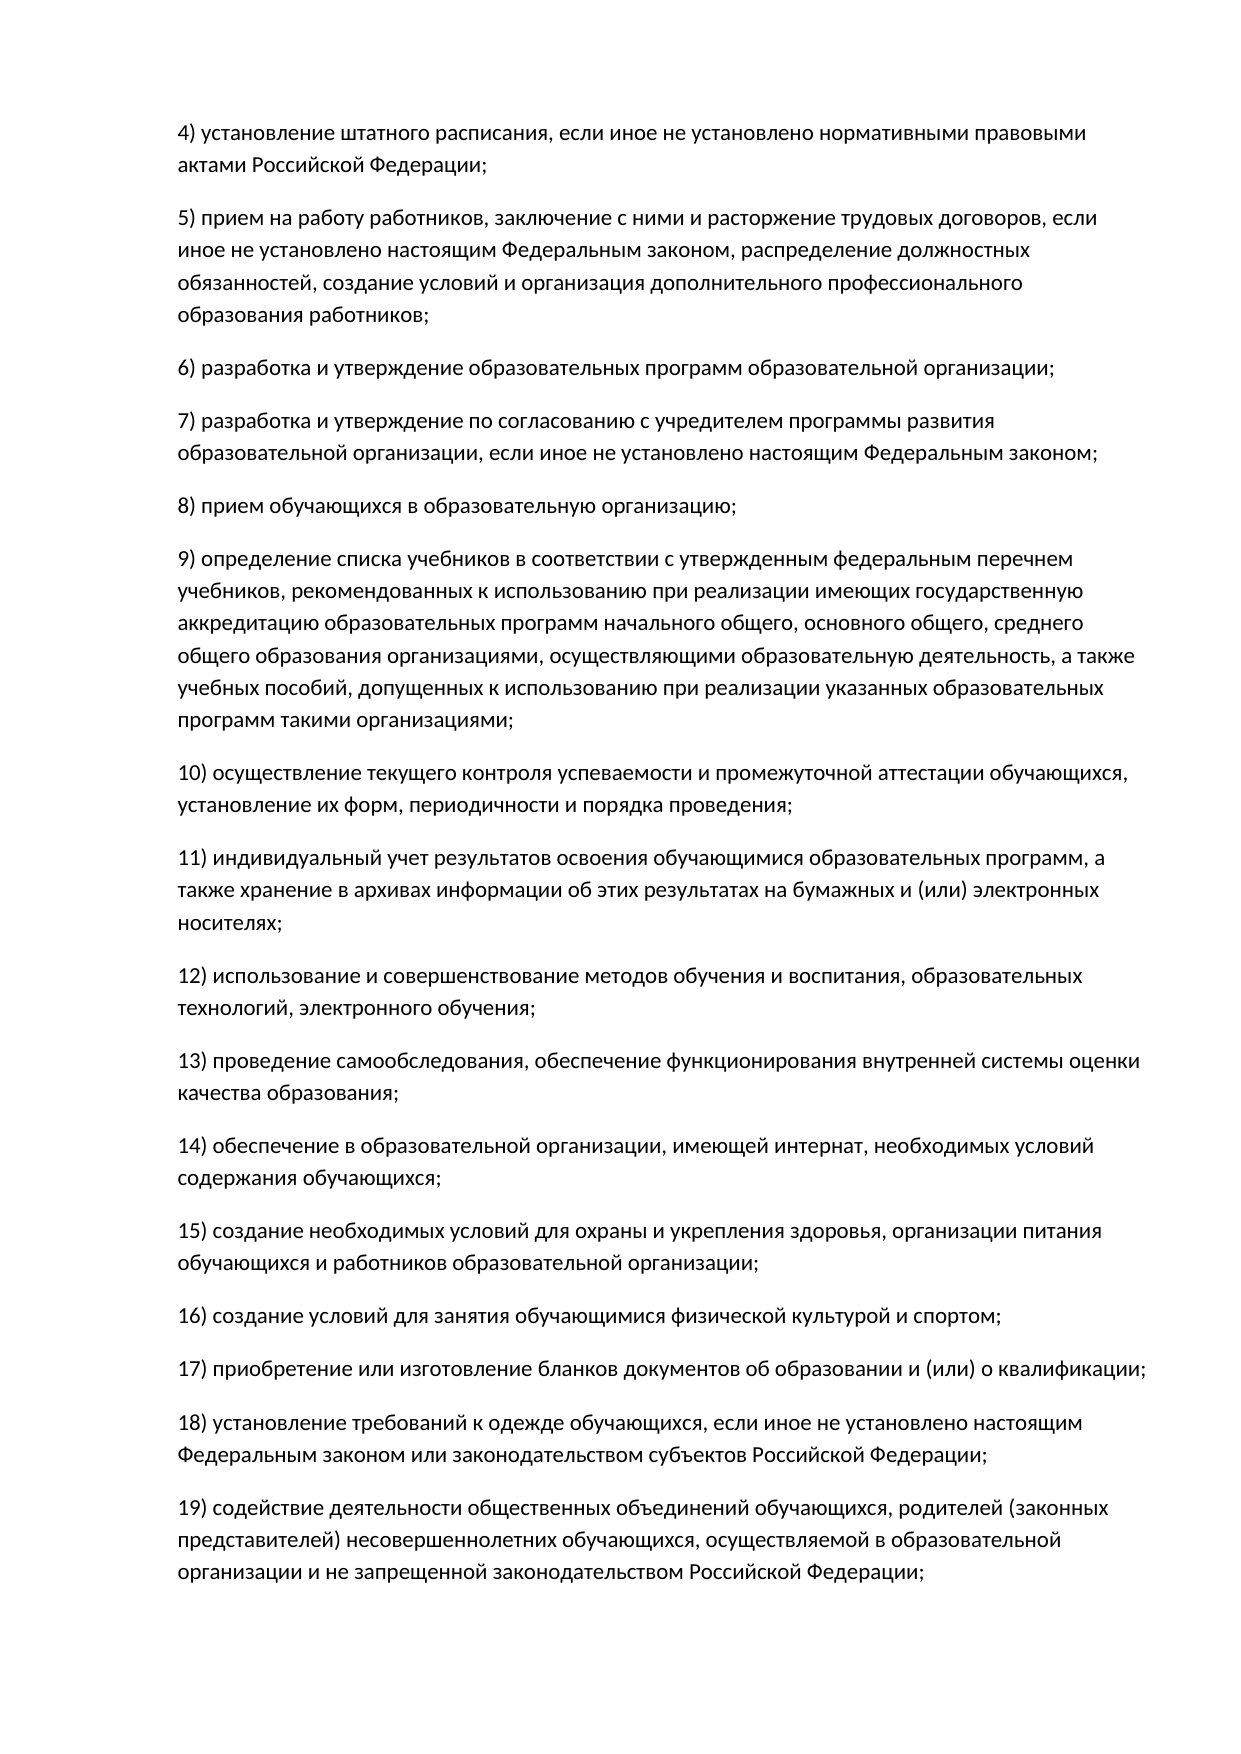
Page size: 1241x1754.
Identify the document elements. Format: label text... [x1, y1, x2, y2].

text 13) проведение самообследования, обеспечение функционирования внутренней системы оценки качества образования; [177, 1046, 1152, 1106]
text 7) разработка и утверждение по согласованию с учредителем программы развития образовательной организации, если иное не установлено настоящим Федеральным законом; [177, 406, 1152, 466]
text 14) обеспечение в образовательной организации, имеющей интернат, необходимых условий содержания обучающихся; [177, 1131, 1152, 1191]
text 15) создание необходимых условий для охраны и укрепления здоровья, организации питания обучающихся и работников образовательной организации; [177, 1216, 1152, 1277]
text 19) содействие деятельности общественных объединений обучающихся, родителей (законных представителей) несовершеннолетних обучающихся, осуществляемой в образовательной организации и не запрещенной законодательством Российской Федерации; [177, 1493, 1152, 1585]
text 8) прием обучающихся в образовательную организацию; [177, 491, 1152, 519]
text 9) определение списка учебников в соответствии с утвержденным федеральным перечнем учебников, рекомендованных к использованию при реализации имеющих государственную аккредитацию образовательных программ начального общего, основного общего, среднего общего образования организациями, осуществляющими образовательную деятельность, а также учебных пособий, допущенных к использованию при реализации указанных образовательных программ такими организациями; [177, 544, 1152, 733]
text 18) установление требований к одежде обучающихся, если иное не установлено настоящим Федеральным законом или законодательством субъектов Российской Федерации; [177, 1408, 1152, 1468]
text 4) установление штатного расписания, если иное не установлено нормативными правовыми актами Российской Федерации; [177, 118, 1152, 178]
text 10) осуществление текущего контроля успеваемости и промежуточной аттестации обучающихся, установление их форм, периодичности и порядка проведения; [177, 758, 1152, 818]
text 17) приобретение или изготовление бланков документов об образовании и (или) о квалификации; [177, 1354, 1152, 1383]
text 6) разработка и утверждение образовательных программ образовательной организации; [177, 353, 1152, 381]
text 5) прием на работу работников, заключение с ними и расторжение трудовых договоров, если иное не установлено настоящим Федеральным законом, распределение должностных обязанностей, создание условий и организация дополнительного профессионального образования работников; [177, 203, 1152, 328]
text 12) использование и совершенствование методов обучения и воспитания, образовательных технологий, электронного обучения; [177, 961, 1152, 1021]
text 11) индивидуальный учет результатов освоения обучающимися образовательных программ, а также хранение в архивах информации об этих результатах на бумажных и (или) электронных носителях; [177, 843, 1152, 936]
text 16) создание условий для занятия обучающимися физической культурой и спортом; [177, 1302, 1152, 1329]
